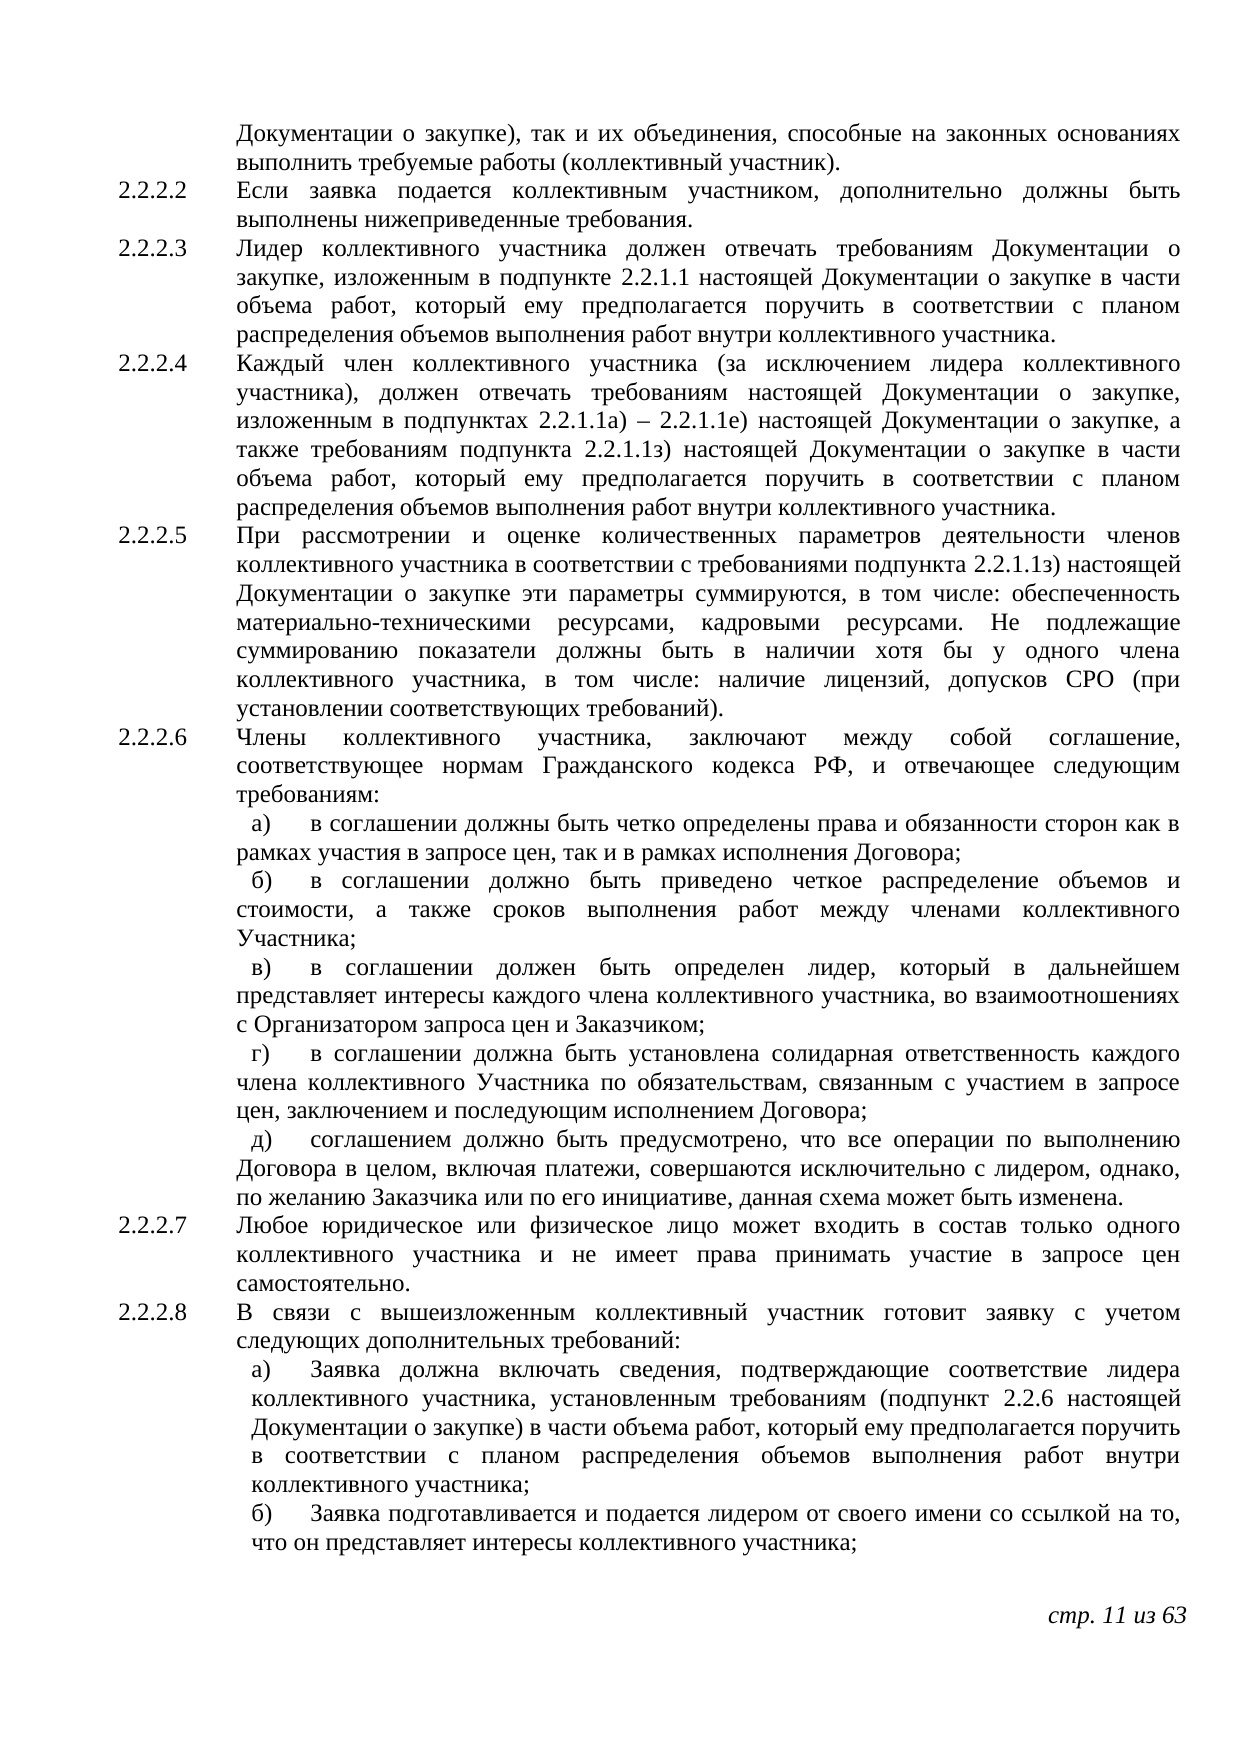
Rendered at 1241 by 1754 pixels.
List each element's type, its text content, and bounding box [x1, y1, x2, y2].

text При рассмотрении и оценке количественных параметров деятельности членов коллективного участника в соответствии с требованиями подпункта 2.2.1.1з) настоящей Документации о закупке эти параметры суммируются, в том числе: обеспеченность материально-техническими ресурсами, кадровыми ресурсами. Не подлежащие суммированию показатели должны быть в наличии хотя бы у одного члена коллективного участника, в том числе: наличие лицензий, допусков СРО (при установлении соответствующих требований). [118, 521, 1181, 722]
text соглашением должно быть предусмотрено, что все операции по выполнению Договора в целом, включая платежи, совершаются исключительно с лидером, однако, по желанию Заказчика или по его инициативе, данная схема может быть изменена. [236, 1124, 1181, 1211]
text Любое юридическое или физическое лицо может входить в состав только одного коллективного участника и не имеет права принимать участие в запросе цен самостоятельно. [118, 1211, 1181, 1297]
text Заявка должна включать сведения, подтверждающие соответствие лидера коллективного участника, установленным требованиям (подпункт 2.2.6 настоящей Документации о закупке) в части объема работ, который ему предполагается поручить в соответствии с планом распределения объемов выполнения работ внутри коллективного участника; [251, 1354, 1181, 1498]
text в соглашении должно быть приведено четкое распределение объемов и стоимости, а также сроков выполнения работ между членами коллективного Участника; [236, 866, 1181, 952]
text Если заявка подается коллективным участником, дополнительно должны быть выполнены нижеприведенные требования. [118, 176, 1181, 233]
text В связи с вышеизложенным коллективный участник готовит заявку с учетом следующих дополнительных требований: [118, 1297, 1181, 1354]
text Лидер коллективного участника должен отвечать требованиям Документации о закупке, изложенным в подпункте 2.2.1.1 настоящей Документации о закупке в части объема работ, который ему предполагается поручить в соответствии с планом распределения объемов выполнения работ внутри коллективного участника. [118, 233, 1181, 348]
text в соглашении должны быть четко определены права и обязанности сторон как в рамках участия в запросе цен, так и в рамках исполнения Договора; [236, 808, 1181, 866]
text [118, 118, 1181, 176]
text в соглашении должна быть установлена солидарная ответственность каждого члена коллективного Участника по обязательствам, связанным с участием в запросе цен, заключением и последующим исполнением Договора; [236, 1038, 1181, 1124]
text Каждый член коллективного участника (за исключением лидера коллективного участника), должен отвечать требованиям настоящей Документации о закупке, изложенным в подпунктах 2.2.1.1а) – 2.2.1.1е) настоящей Документации о закупке, а также требованиям подпункта 2.2.1.1з) настоящей Документации о закупке в части объема работ, который ему предполагается поручить в соответствии с планом распределения объемов выполнения работ внутри коллективного участника. [118, 348, 1181, 521]
text Заявка подготавливается и подается лидером от своего имени со ссылкой на то, что он представляет интересы коллективного участника; [251, 1498, 1181, 1556]
text Члены коллективного участника, заключают между собой соглашение, соответствующее нормам Гражданского кодекса РФ, и отвечающее следующим требованиям: [118, 722, 1181, 808]
text в соглашении должен быть определен лидер, который в дальнейшем представляет интересы каждого члена коллективного участника, во взаимоотношениях с Организатором запроса цен и Заказчиком; [236, 952, 1181, 1038]
